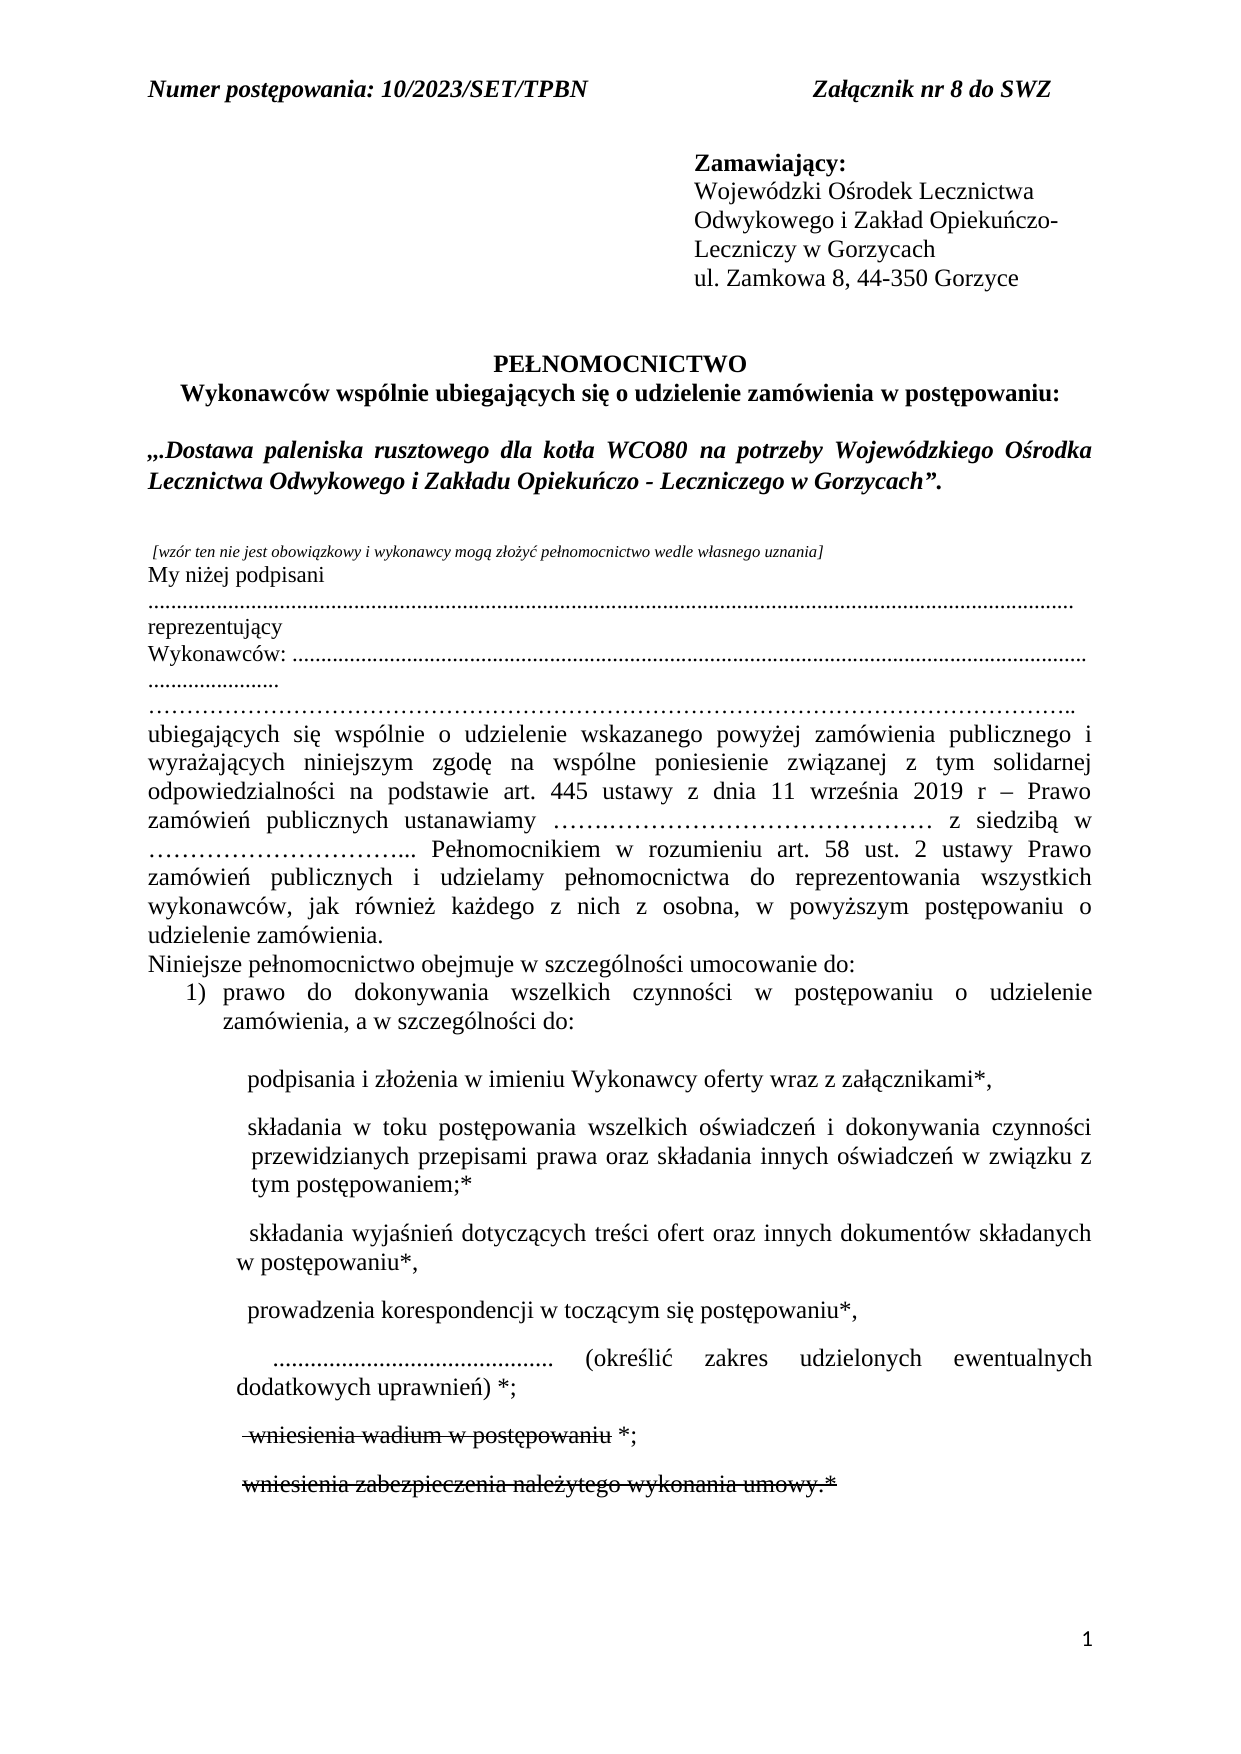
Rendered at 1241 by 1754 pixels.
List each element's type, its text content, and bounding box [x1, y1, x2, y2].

text PEŁNOMOCNICTWO [148, 349, 1093, 378]
text Wykonawców wspólnie ubiegających się o udzielenie zamówienia w postępowaniu: [148, 378, 1093, 406]
text  składania wyjaśnień dotyczących treści ofert oraz innych dokumentów składanych w postępowaniu*, [221, 1218, 1093, 1275]
text ubiegających się wspólnie o udzielenie wskazanego powyżej zamówienia publicznego i wyrażających niniejszym zgodę na wspólne poniesienie związanej z tym solidarnej odpowiedzialności na podstawie art. 445 ustawy z dnia 11 września 2019 r – Prawo zamówień publicznych ustanawiamy …….………………………………… z siedzibą w …………………………... Pełnomocnikiem w rozumieniu art. 58 ust. 2 ustawy Prawo zamówień publicznych i udzielamy pełnomocnictwa do reprezentowania wszystkich wykonawców, jak również każdego z nich z osobna, w powyższym postępowaniu o udzielenie zamówienia. [148, 719, 1093, 949]
text reprezentujący Wykonawców: .................................................................................................................................................................. [148, 613, 1093, 692]
text .................................................................................................................................................................. [148, 587, 1093, 613]
text [wzór ten nie jest obowiązkowy i wykonawcy mogą złożyć pełnomocnictwo wedle własnego uznania] [148, 541, 1093, 561]
text ,,.Dostawa paleniska rusztowego dla kotła WCO80 na potrzeby Wojewódzkiego Ośrodka Lecznictwa Odwykowego i Zakładu Opiekuńczo - Leczniczego w Gorzycach”. [148, 435, 1093, 495]
text Wojewódzki Ośrodek Lecznictwa Odwykowego i Zakład Opiekuńczo-Leczniczy w Gorzycach ul. Zamkowa 8, 44-350 Gorzyce [694, 176, 1093, 291]
text  wniesienia wadium w postępowaniu *; [148, 1420, 1093, 1449]
text  podpisania i złożenia w imieniu Wykonawcy oferty wraz z załącznikami*, [148, 1064, 1093, 1092]
text My niżej podpisani [148, 561, 1093, 587]
list prawo do dokonywania wszelkich czynności w postępowaniu o udzielenie zamówienia, a w szczególności do: [185, 977, 1093, 1035]
text Niniejsze pełnomocnictwo obejmuje w szczególności umocowanie do: [148, 949, 1093, 977]
text  ............................................. (określić zakres udzielonych ewentualnych dodatkowych uprawnień) *; [221, 1343, 1093, 1401]
text  składania w toku postępowania wszelkich oświadczeń i dokonywania czynności przewidzianych przepisami prawa oraz składania innych oświadczeń w związku z tym postępowaniem;* [221, 1112, 1093, 1198]
text ………………………………………………………………………………………………………….. [148, 692, 1093, 719]
text  prowadzenia korespondencji w toczącym się postępowaniu*, [221, 1295, 1093, 1324]
text  wniesienia zabezpieczenia należytego wykonania umowy.* [148, 1469, 1093, 1497]
text Zamawiający: [694, 148, 1093, 176]
